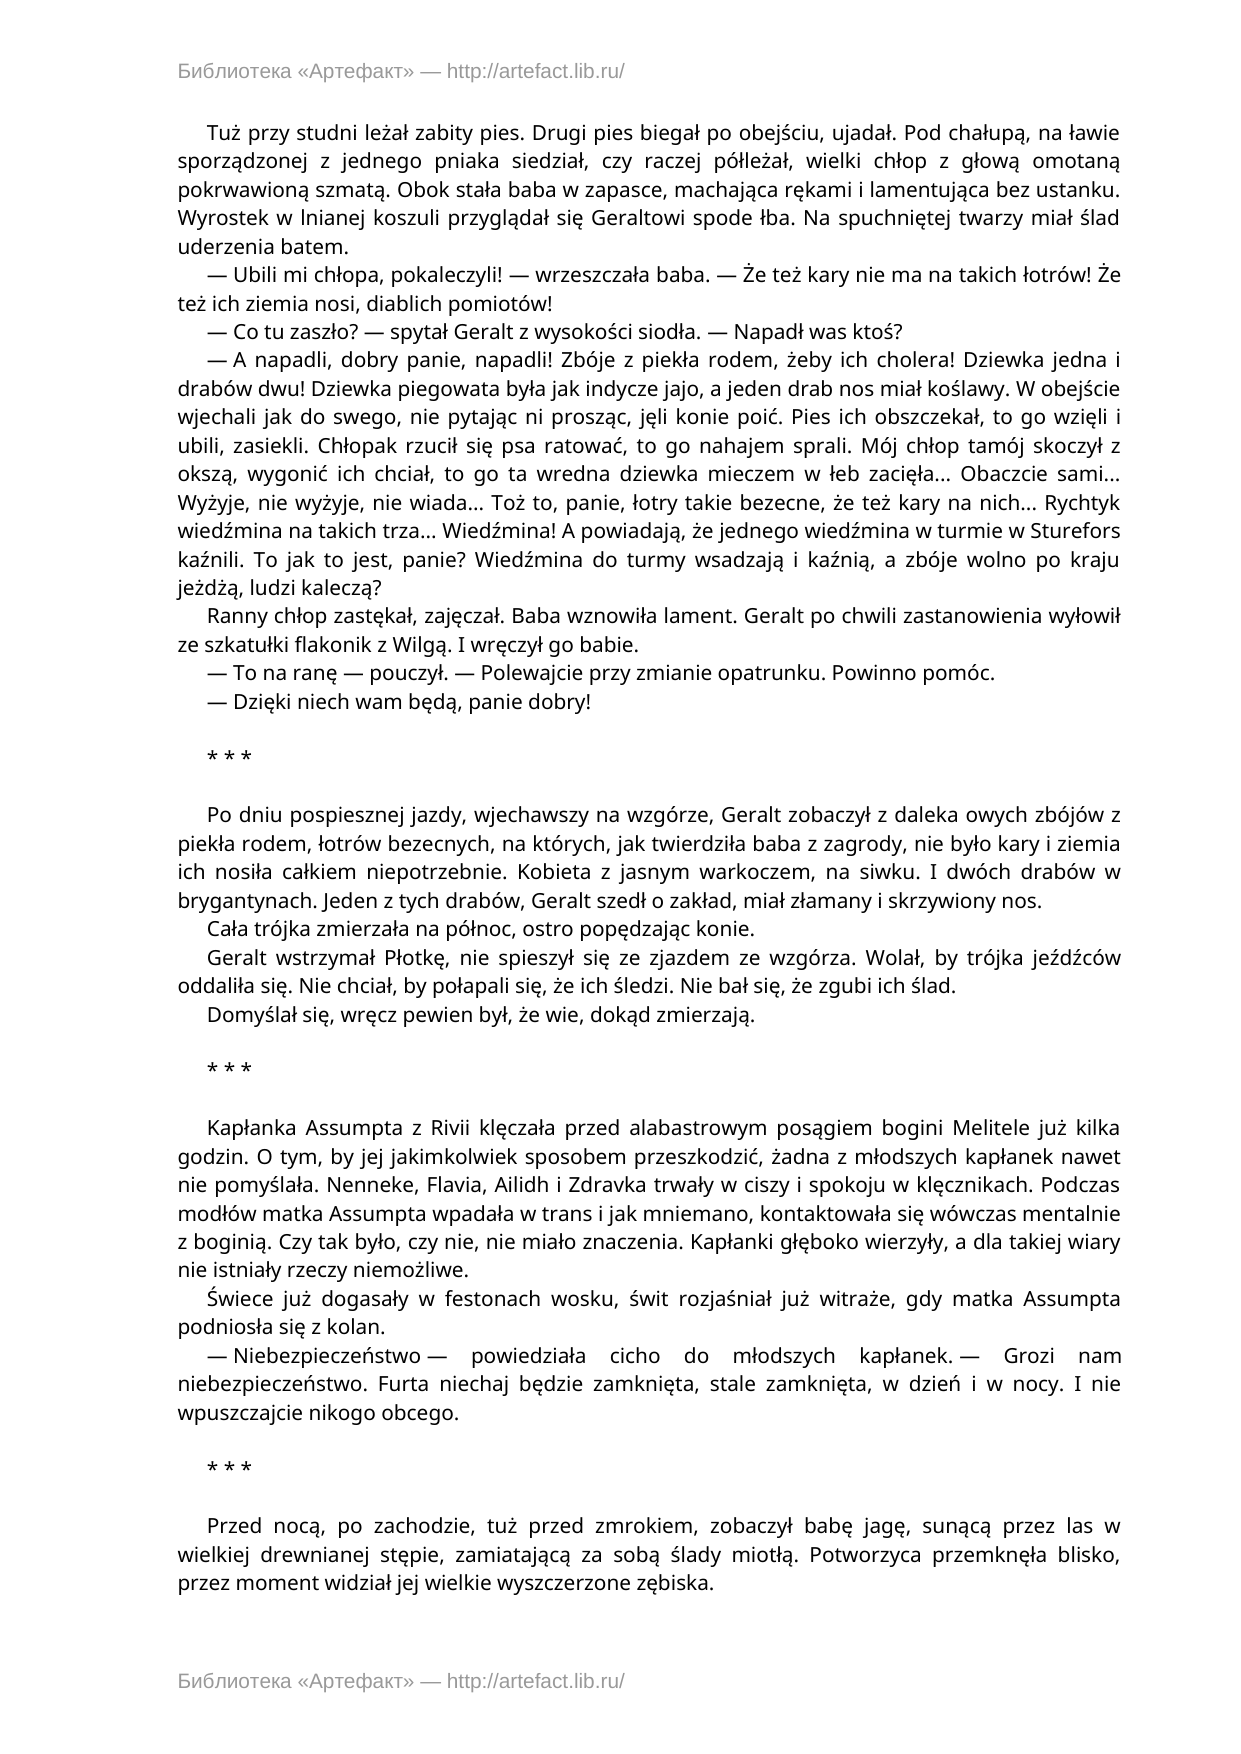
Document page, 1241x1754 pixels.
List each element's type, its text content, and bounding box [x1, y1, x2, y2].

text — Co tu zaszło? — spytał Geralt z wysokości siodła. — Napadł was ktoś? [177, 317, 1122, 346]
text Kapłanka Assumpta z Rivii klęczała przed alabastrowym posągiem bogini Melitele już kilka godzin. O tym, by jej jakimkolwiek sposobem przeszkodzić, żadna z młodszych kapłanek nawet nie pomyślała. Nenneke, Flavia, Ailidh i Zdravka trwały w ciszy i spokoju w klęcznikach. Podczas modłów matka Assumpta wpadała w trans i jak mniemano, kontaktowała się wówczas mentalnie z boginią. Czy tak było, czy nie, nie miało znaczenia. Kapłanki głęboko wierzyły, a dla takiej wiary nie istniały rzeczy niemożliwe. [177, 1113, 1122, 1284]
text Świece już dogasały w festonach wosku, świt rozjaśniał już witraże, gdy matka Assumpta podniosła się z kolan. [177, 1284, 1122, 1341]
text — A napadli, dobry panie, napadli! Zbóje z piekła rodem, żeby ich cholera! Dziewka jedna i drabów dwu! Dziewka piegowata była jak indycze jajo, a jeden drab nos miał koślawy. W obejście wjechali jak do swego, nie pytając ni prosząc, jęli konie poić. Pies ich obszczekał, to go wzięli i ubili, zasiekli. Chłopak rzucił się psa ratować, to go nahajem sprali. Mój chłop tamój skoczył z okszą, wygonić ich chciał, to go ta wredna dziewka mieczem w łeb zacięła... Obaczcie sami... Wyżyje, nie wyżyje, nie wiada... Toż to, panie, łotry takie bezecne, że też kary na nich... Rychtyk wiedźmina na takich trza... Wiedźmina! A powiadają, że jednego wiedźmina w turmie w Sturefors kaźnili. To jak to jest, panie? Wiedźmina do turmy wsadzają i kaźnią, a zbóje wolno po kraju jeżdżą, ludzi kaleczą? [177, 346, 1122, 602]
text Geralt wstrzymał Płotkę, nie spieszył się ze zjazdem ze wzgórza. Wolał, by trójka jeźdźców oddaliła się. Nie chciał, by połapali się, że ich śledzi. Nie bał się, że zgubi ich ślad. [177, 943, 1122, 1000]
text Przed nocą, po zachodzie, tuż przed zmrokiem, zobaczył babę jagę, sunącą przez las w wielkiej drewnianej stępie, zamiatającą za sobą ślady miotłą. Potworzyca przemknęła blisko, przez moment widział jej wielkie wyszczerzone zębiska. [177, 1512, 1122, 1597]
text Po dniu pospiesznej jazdy, wjechawszy na wzgórze, Geralt zobaczył z daleka owych zbójów z piekła rodem, łotrów bezecnych, na których, jak twierdziła baba z zagrody, nie było kary i ziemia ich nosiła całkiem niepotrzebnie. Kobieta z jasnym warkoczem, na siwku. I dwóch drabów w brygantynach. Jeden z tych drabów, Geralt szedł o zakład, miał złamany i skrzywiony nos. [177, 801, 1122, 914]
text Tuż przy studni leżał zabity pies. Drugi pies biegał po obejściu, ujadał. Pod chałupą, na ławie sporządzonej z jednego pniaka siedział, czy raczej półleżał, wielki chłop z głową omotaną pokrwawioną szmatą. Obok stała baba w zapasce, machająca rękami i lamentująca bez ustanku. Wyrostek w lnianej koszuli przyglądał się Geraltowi spode łba. Na spuchniętej twarzy miał ślad uderzenia batem. [177, 118, 1122, 260]
text — Ubili mi chłopa, pokaleczyli! — wrzeszczała baba. — Że też kary nie ma na takich łotrów! Że też ich ziemia nosi, diablich pomiotów! [177, 260, 1122, 317]
text — To na ranę — pouczył. — Polewajcie przy zmianie opatrunku. Powinno pomóc. [177, 658, 1122, 687]
text — Niebezpieczeństwo — powiedziała cicho do młodszych kapłanek. — Grozi nam niebezpieczeństwo. Furta niechaj będzie zamknięta, stale zamknięta, w dzień i w nocy. I nie wpuszczajcie nikogo obcego. [177, 1341, 1122, 1426]
text Domyślał się, wręcz pewien był, że wie, dokąd zmierzają. [177, 1000, 1122, 1028]
text * * * [177, 744, 1122, 772]
text * * * [177, 1455, 1122, 1483]
text Ranny chłop zastękał, zajęczał. Baba wznowiła lament. Geralt po chwili zastanowienia wyłowił ze szkatułki flakonik z Wilgą. I wręczył go babie. [177, 602, 1122, 658]
text Cała trójka zmierzała na północ, ostro popędzając konie. [177, 914, 1122, 943]
text * * * [177, 1057, 1122, 1085]
text — Dzięki niech wam będą, panie dobry! [177, 687, 1122, 715]
